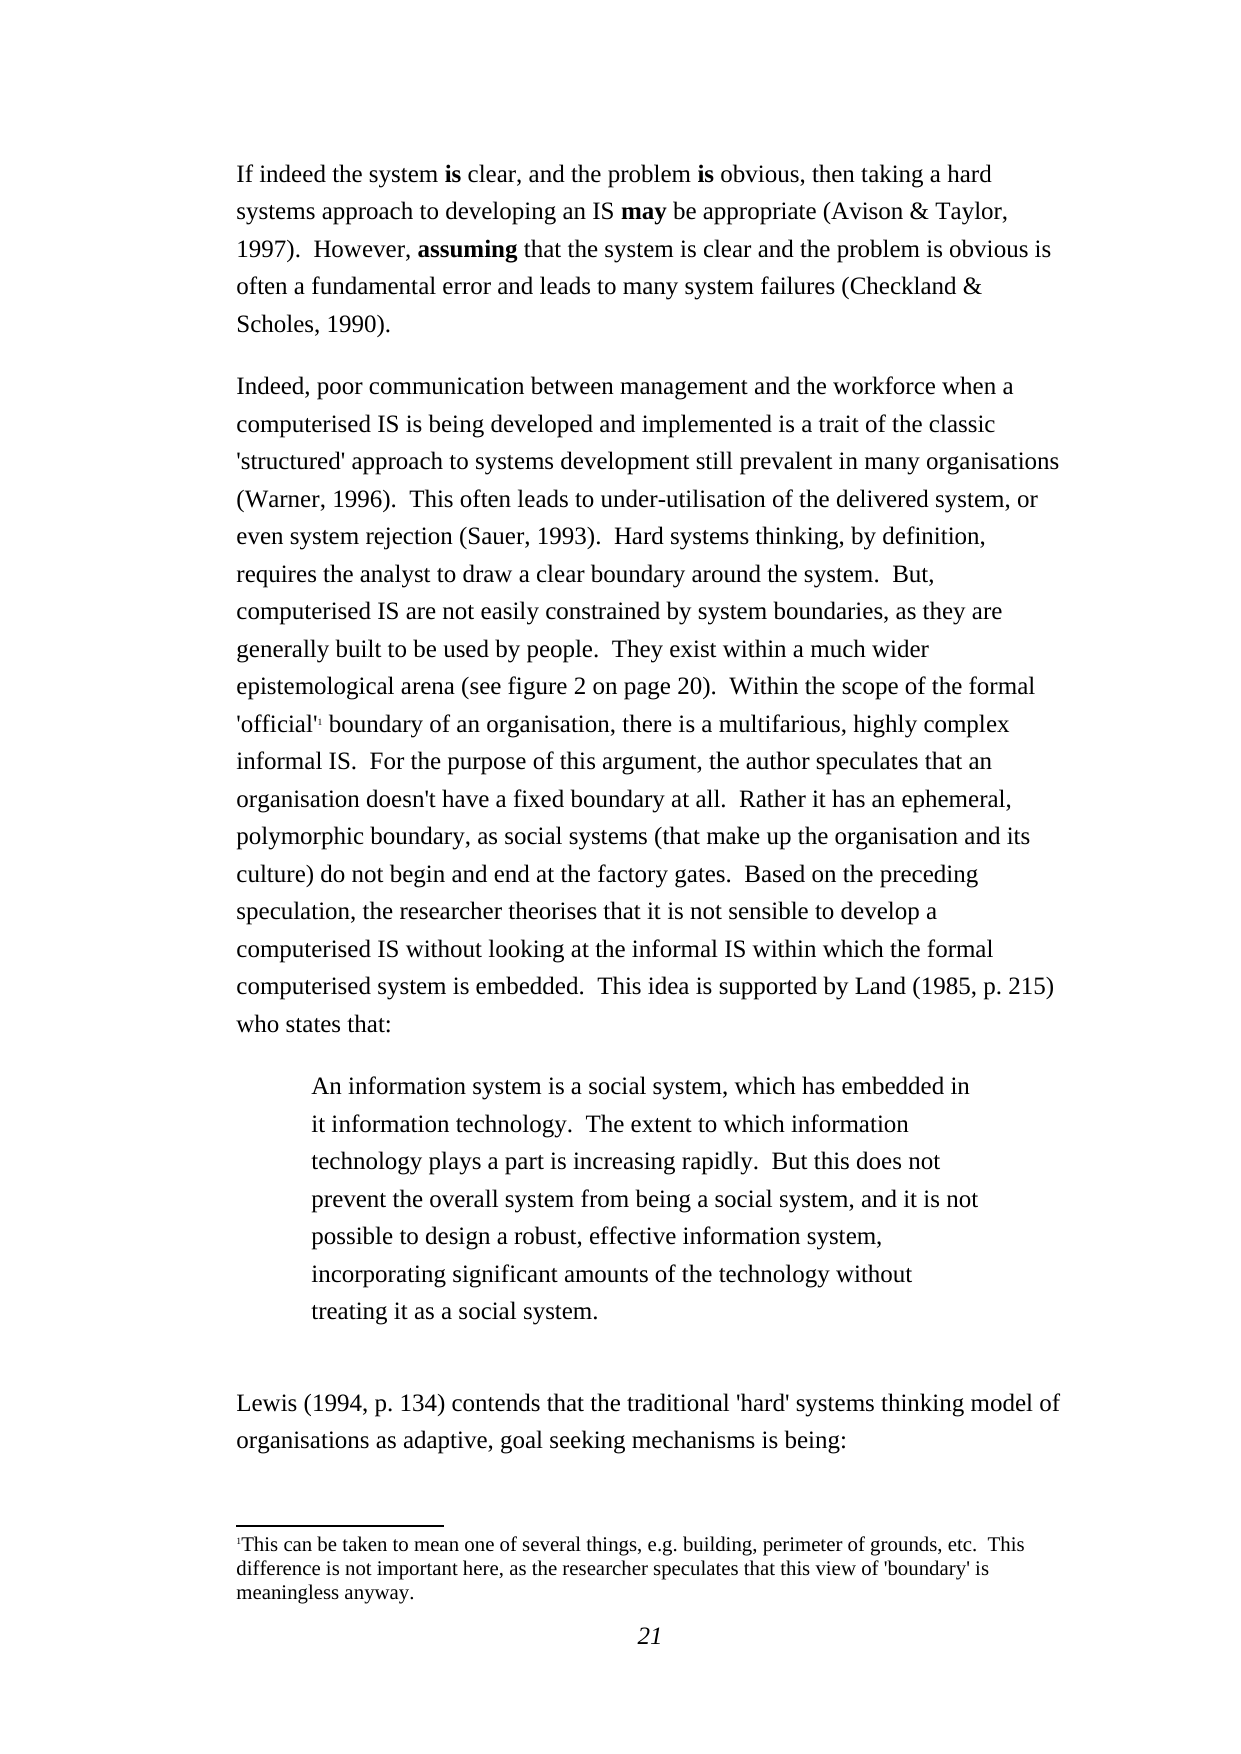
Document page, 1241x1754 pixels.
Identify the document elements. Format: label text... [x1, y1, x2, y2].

text Lewis (1994, p. 134) contends that the traditional 'hard' systems thinking model of organisations as adaptive, goal seeking mechanisms is being: [236, 1379, 1063, 1454]
text An information system is a social system, which has embedded in it information technology. The extent to which information technology plays a part is increasing rapidly. But this does not prevent the overall system from being a social system, and it is not possible to design a robust, effective information system, incorporating significant amounts of the technology without treating it as a social system. [311, 1063, 988, 1325]
text If indeed the system is clear, and the problem is obvious, then taking a hard systems approach to developing an IS may be appropriate (Avison & Taylor, 1997). However, assuming that the system is clear and the problem is obvious is often a fundamental error and leads to many system failures (Checkland & Scholes, 1990). [236, 150, 1063, 338]
